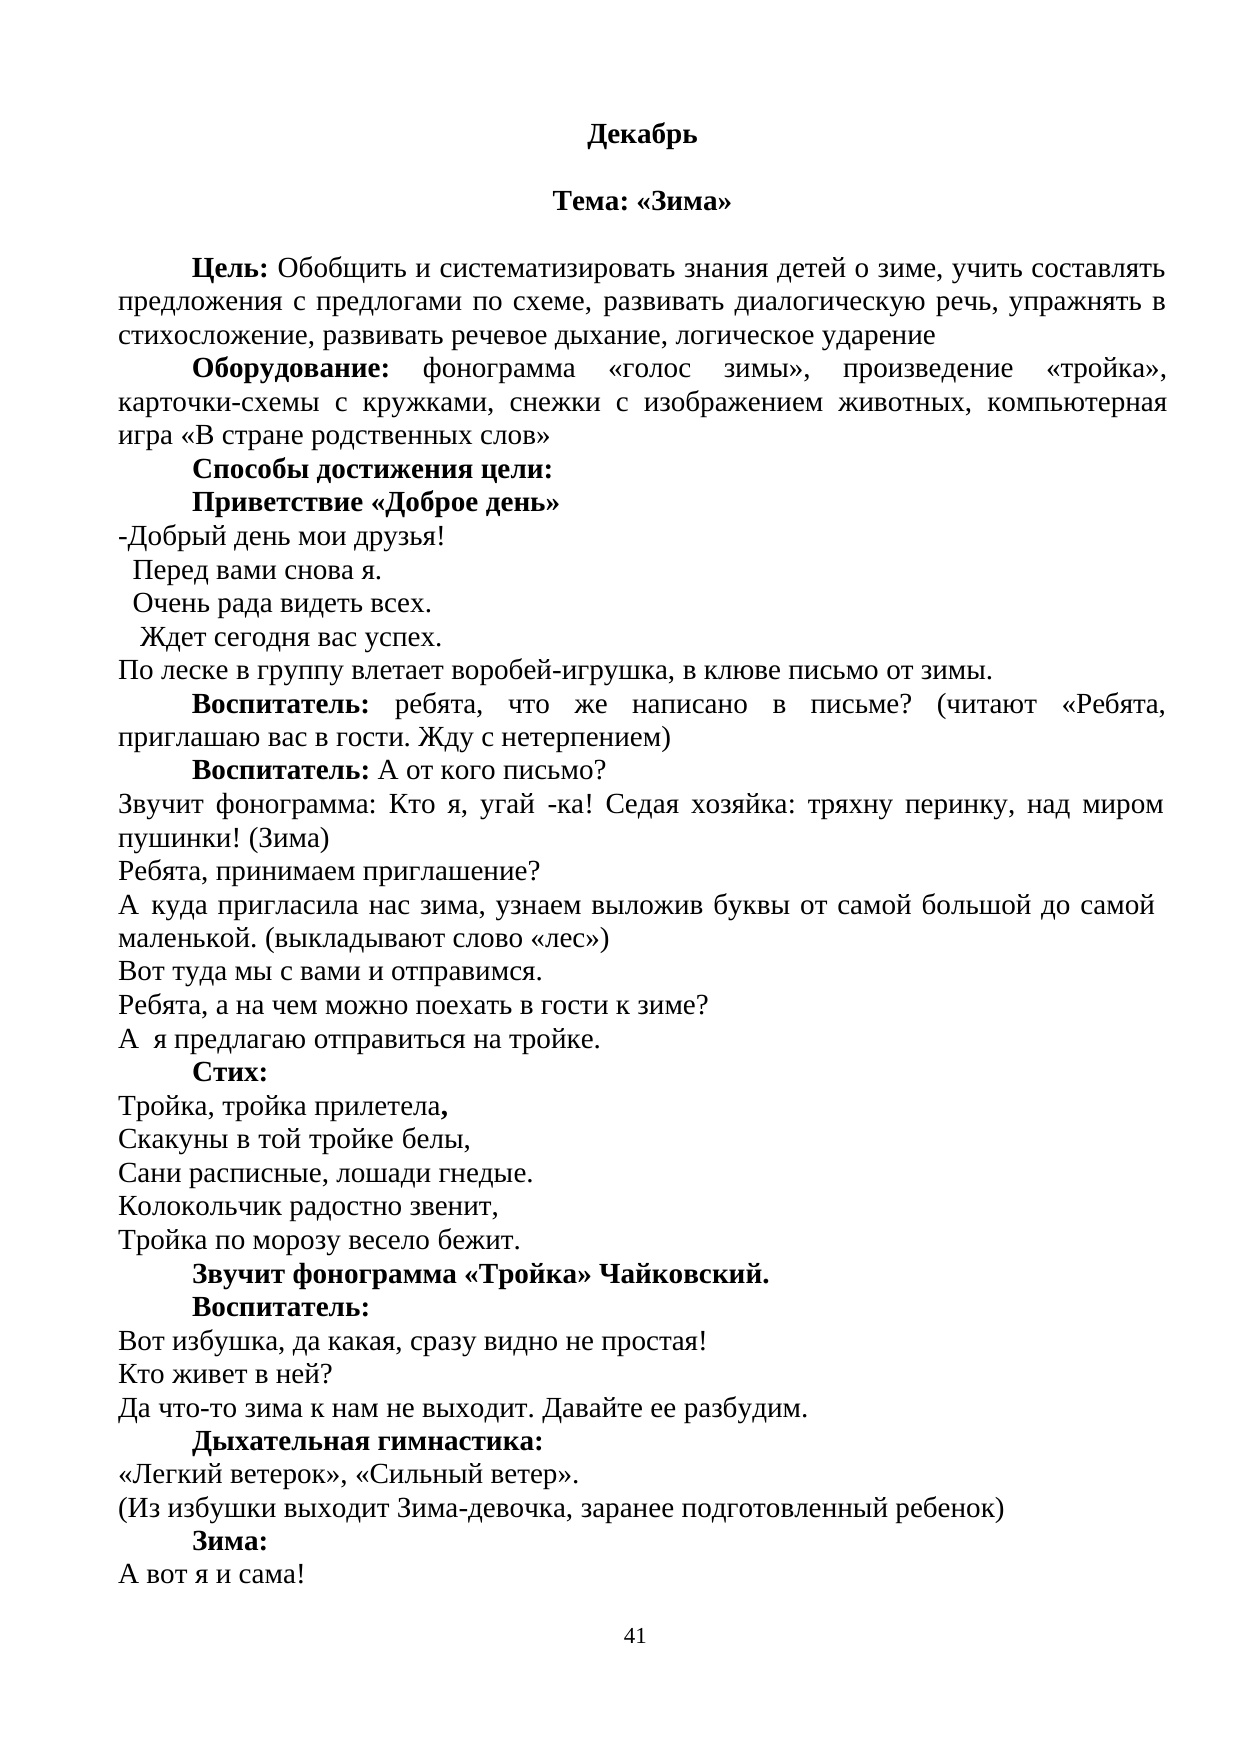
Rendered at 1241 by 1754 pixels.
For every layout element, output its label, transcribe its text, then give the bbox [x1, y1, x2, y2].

subtitle Звучит фонограмма «Тройка» Чайковский. Воспитатель: [192, 1256, 771, 1323]
text Воспитатель: ребята, что же написано в письме? (читают «Ребята, приглашаю вас в гости. Жду с нетерпением) [118, 686, 1167, 753]
text Ребята, принимаем приглашение? [118, 853, 1178, 887]
text Вот туда мы с вами и отправимся. [118, 954, 1178, 987]
subtitle Стих: [192, 1055, 1178, 1088]
subtitle Способы достижения цели: [192, 451, 1178, 485]
text Воспитатель: А от кого письмо? [192, 753, 1178, 786]
text Да что-то зима к нам не выходит. Давайте ее разбудим. [118, 1390, 1178, 1424]
subtitle Зима: [192, 1524, 1178, 1557]
text «Легкий ветерок», «Сильный ветер». [118, 1457, 1178, 1490]
text -Добрый день мои друзья! Перед вами снова я. [118, 518, 448, 585]
text Звучит фонограмма: Кто я, угай -ка! Седая хозяйка: тряхну перинку, над миром пушинки! (Зима) [118, 786, 1178, 853]
text Тема: «Зима» [116, 183, 1168, 217]
text Приветствие «Доброе день» [192, 485, 1178, 518]
text Вот избушка, да какая, сразу видно не простая! Кто живет в ней? [118, 1323, 710, 1390]
text (Из избушки выходит Зима-девочка, заранее подготовленный ребенок) [118, 1490, 1178, 1524]
text Ребята, а на чем можно поехать в гости к зиме? А я предлагаю отправиться на тройке. [118, 987, 711, 1054]
text Цель: Обобщить и систематизировать знания детей о зиме, учить составлять предложения с предлогами по схеме, развивать диалогическую речь, упражнять в стихосложение, развивать речевое дыхание, логическое ударение [118, 250, 1167, 350]
text Оборудование: фонограмма «голос зимы», произведение «тройка», карточки-схемы с кружками, снежки с изображением животных, компьютерная игра «В стране родственных слов» [118, 350, 1167, 451]
subtitle Декабрь [116, 116, 1168, 149]
text По леске в группу влетает воробей-игрушка, в клюве письмо от зимы. [118, 652, 1178, 686]
text Очень рада видеть всех. Ждет сегодня вас успех. [132, 585, 492, 652]
text А куда пригласила нас зима, узнаем выложив буквы от самой большой до самой маленькой. (выкладывают слово «лес») [118, 887, 1178, 954]
text Тройка, тройка прилетела, Скакуны в той тройке белы, Сани расписные, лошади гнедые. Колокольчик радостно звенит, Тройка по морозу весело бежит. [118, 1088, 534, 1256]
text А вот я и сама! [118, 1557, 1178, 1591]
subtitle Дыхательная гимнастика: [192, 1424, 1178, 1457]
